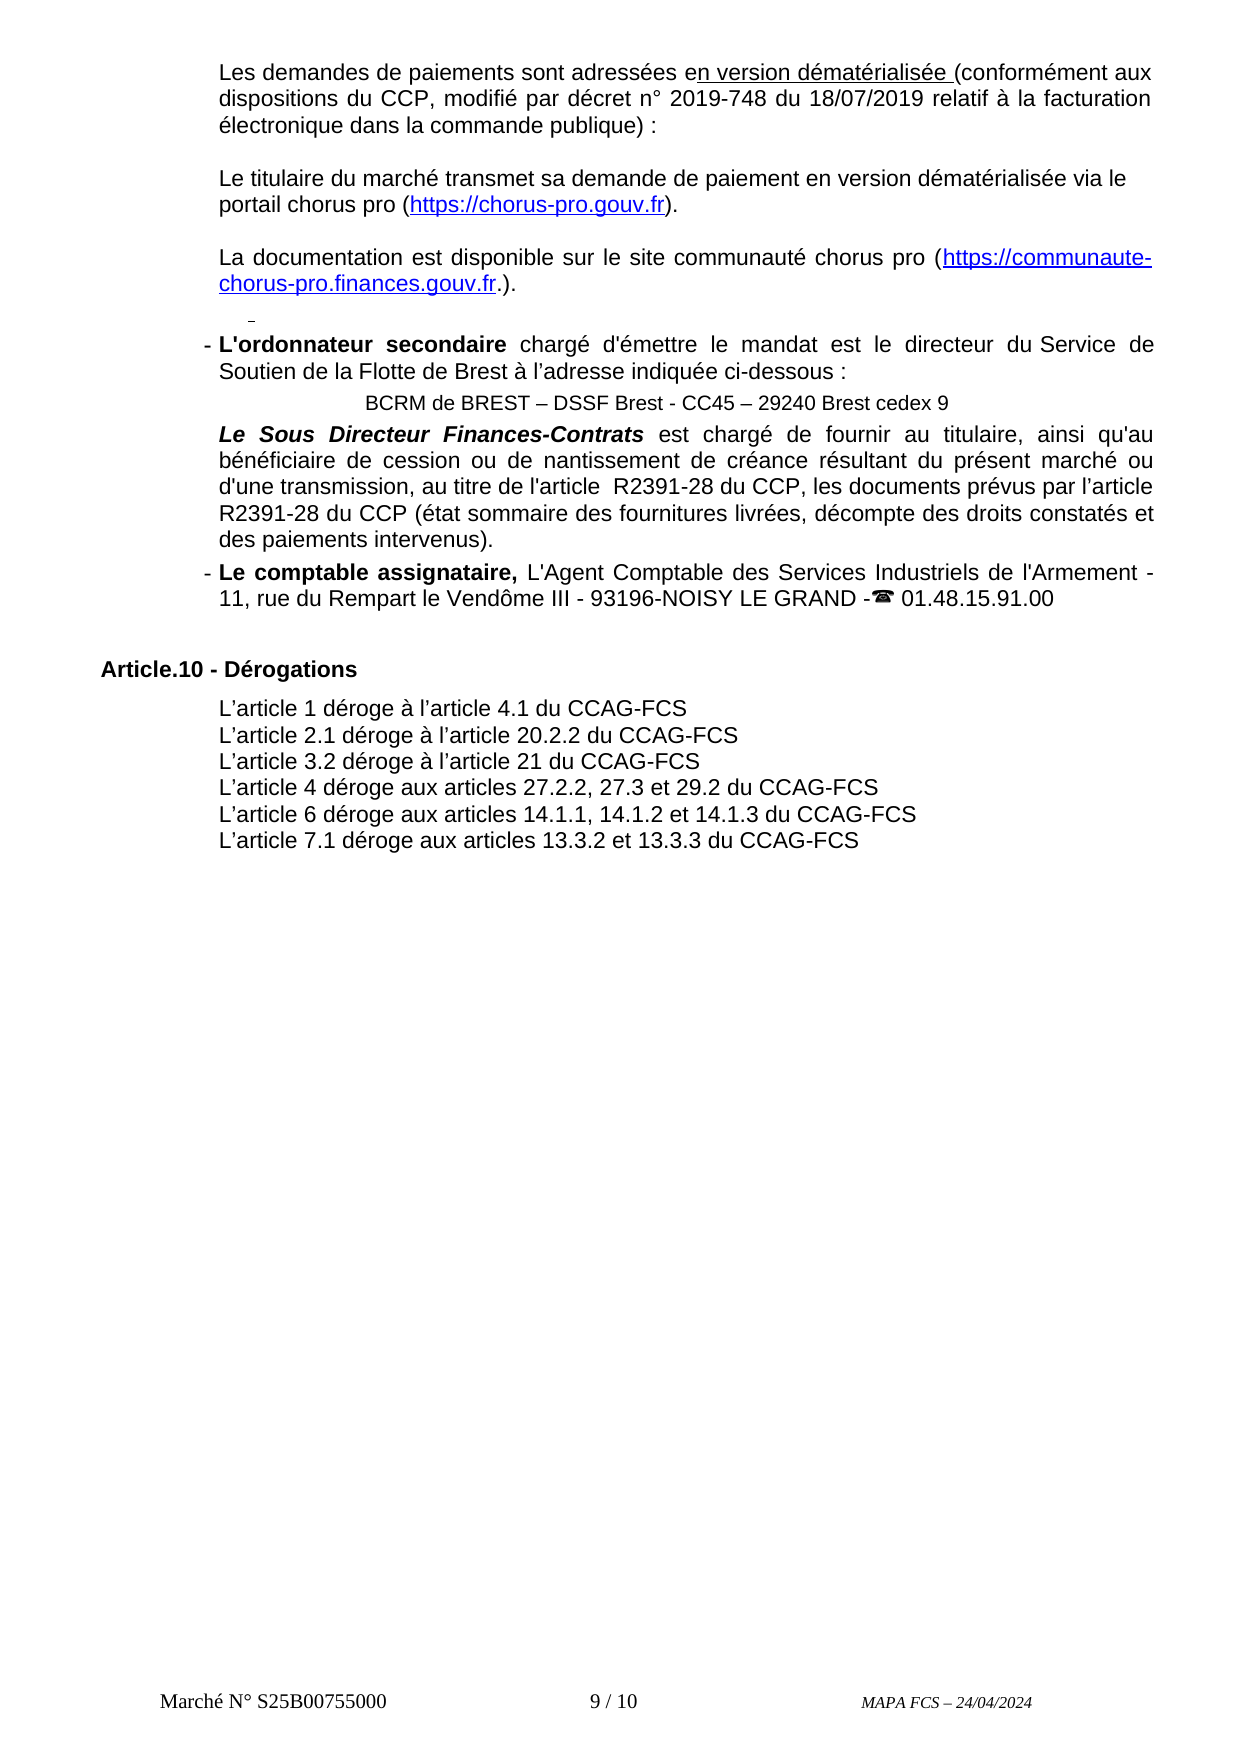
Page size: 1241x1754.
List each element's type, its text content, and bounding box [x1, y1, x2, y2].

text La documentation est disponible sur le site communauté chorus pro (https://communaute-chorus-pro.finances.gouv.fr.). [218, 243, 1152, 296]
text BCRM de BREST – DSSF Brest - CC45 – 29240 Brest cedex 9 [159, 390, 1154, 414]
text L’article 4 déroge aux articles 27.2.2, 27.3 et 29.2 du CCAG-FCS [218, 774, 1152, 801]
list Le comptable assignataire, L'Agent Comptable des Services Industriels de l'Armement - 11, rue du Rempart le Vendôme III - 93196-NOISY LE GRAND - 01.48.15.91.00 [204, 558, 1154, 611]
text L’article 1 déroge à l’article 4.1 du CCAG-FCS [218, 695, 1152, 722]
text L’article 2.1 déroge à l’article 20.2.2 du CCAG-FCS [218, 722, 1152, 748]
text L’article 6 déroge aux articles 14.1.1, 14.1.2 et 14.1.3 du CCAG-FCS [218, 801, 1152, 827]
text Les demandes de paiements sont adressées en version dématérialisée (conformément aux dispositions du CCP, modifié par décret n° 2019-748 du 18/07/2019 relatif à la facturation électronique dans la commande publique) : [218, 59, 1152, 138]
text L’article 3.2 déroge à l’article 21 du CCAG-FCS [218, 748, 1152, 774]
text L’article 7.1 déroge aux articles 13.3.2 et 13.3.3 du CCAG-FCS [218, 827, 1152, 853]
text Le titulaire du marché transmet sa demande de paiement en version dématérialisée via le portail chorus pro (https://chorus-pro.gouv.fr). [218, 164, 1152, 217]
text Le Sous Directeur Finances-Contrats est chargé de fournir au titulaire, ainsi qu'au bénéficiaire de cession ou de nantissement de créance résultant du présent marché ou d'une transmission, au titre de l'article R2391-28 du CCP, les documents prévus par l’article R2391-28 du CCP (état sommaire des fournitures livrées, décompte des droits constatés et des paiements intervenus). [218, 421, 1154, 552]
list L'ordonnateur secondaire chargé d'émettre le mandat est le directeur du Service de Soutien de de Brest à l’adresse indiquée ci-dessous : [204, 331, 1154, 384]
text Article.10 - Dérogations [100, 656, 1154, 683]
